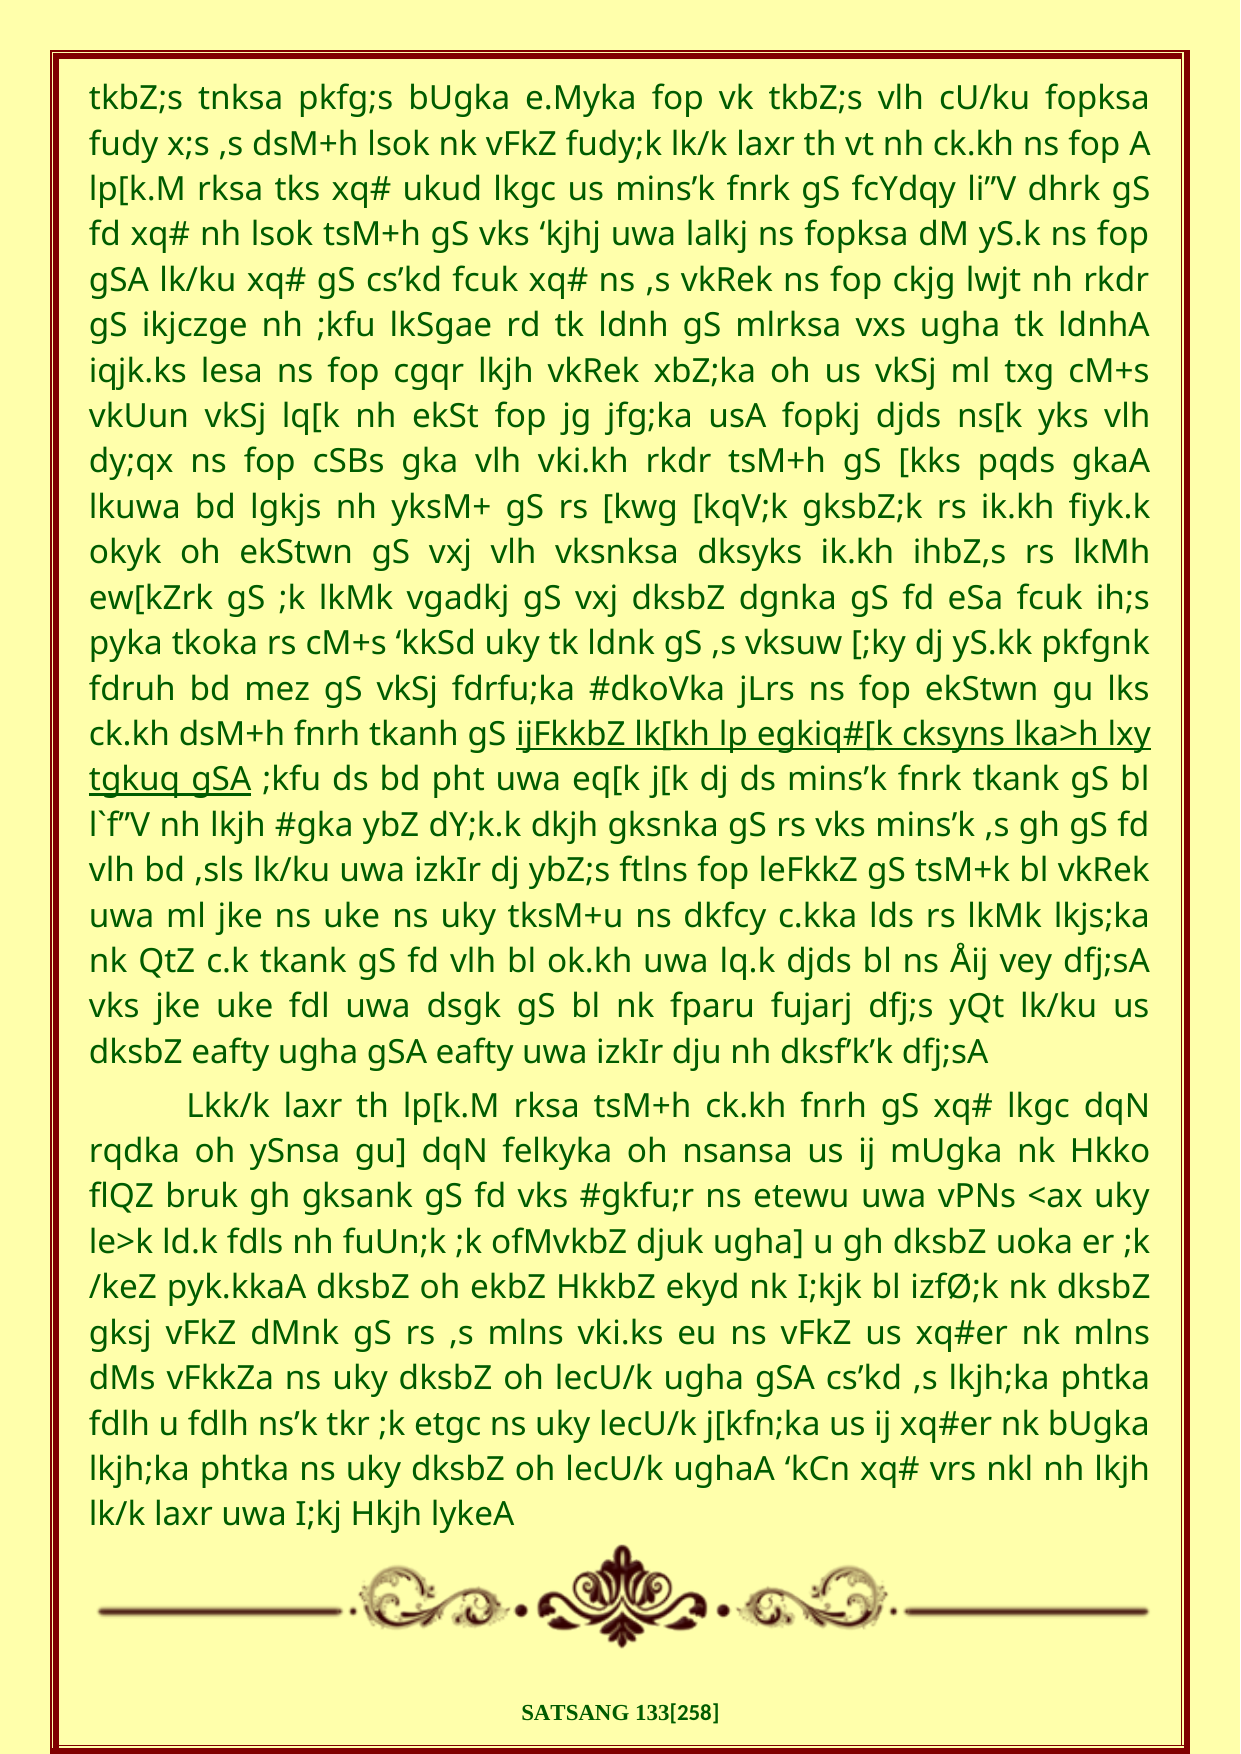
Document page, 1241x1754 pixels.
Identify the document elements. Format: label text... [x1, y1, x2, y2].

text Lkk/k laxr th lp[k.M rksa tsM+h ck.kh fnrh gS xq# lkgc dqN rqdka oh ySnsa gu] dqN felkyka oh nsansa us ij mUgka nk Hkko flQZ bruk gh gksank gS fd vks #gkfu;r ns etewu uwa vPNs <ax uky le>k ld.k fdls nh fuUn;k ;k ofMvkbZ djuk ugha] u gh dksbZ uoka er ;k /keZ pyk.kkaA dksbZ oh ekbZ HkkbZ ekyd nk I;kjk bl izfØ;k nk dksbZ gksj vFkZ dMnk gS rs ,s mlns vki.ks eu ns vFkZ us xq#er nk mlns dMs vFkkZa ns uky dksbZ oh lecU/k ugha gSA cs’kd ,s lkjh;ka phtka fdlh u fdlh ns’k tkr ;k etgc ns uky lecU/k j[kfn;ka us ij xq#er nk bUgka lkjh;ka phtka ns uky dksbZ oh lecU/k ughaA ‘kCn xq# vrs nkl nh lkjh lk/k laxr uwa I;kj Hkjh lykeA [89, 1081, 1152, 1536]
picture [88, 1543, 1152, 1653]
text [89, 74, 1152, 1073]
